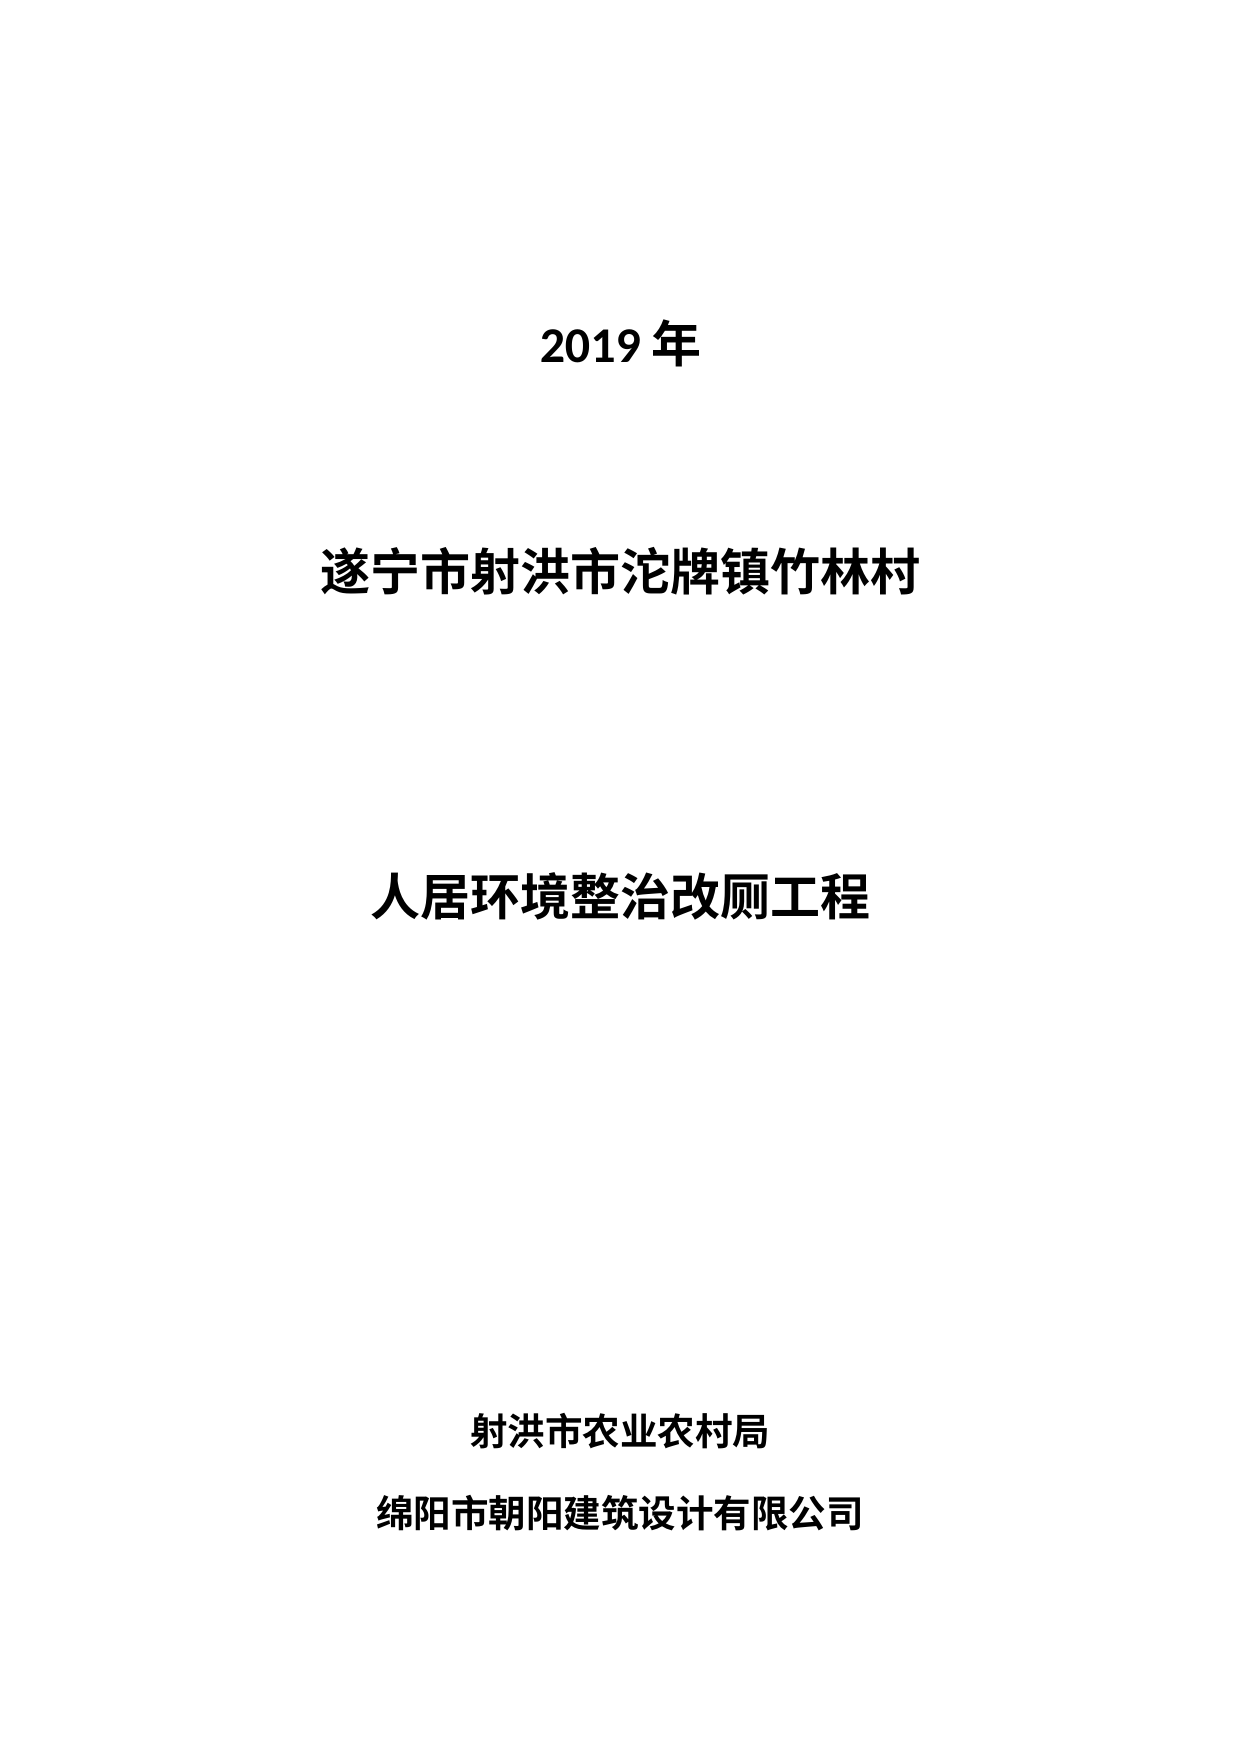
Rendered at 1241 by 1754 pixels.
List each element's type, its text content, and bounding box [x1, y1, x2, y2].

text 绵阳市朝阳建筑设计有限公司 [187, 1478, 1065, 1543]
text 遂宁市射洪市沱牌镇竹林村 [187, 519, 1053, 617]
text 2019年 [187, 292, 1053, 389]
text 射洪市农业农村局 [187, 1397, 1053, 1462]
text 人居环境整治改厕工程 [187, 844, 1053, 942]
